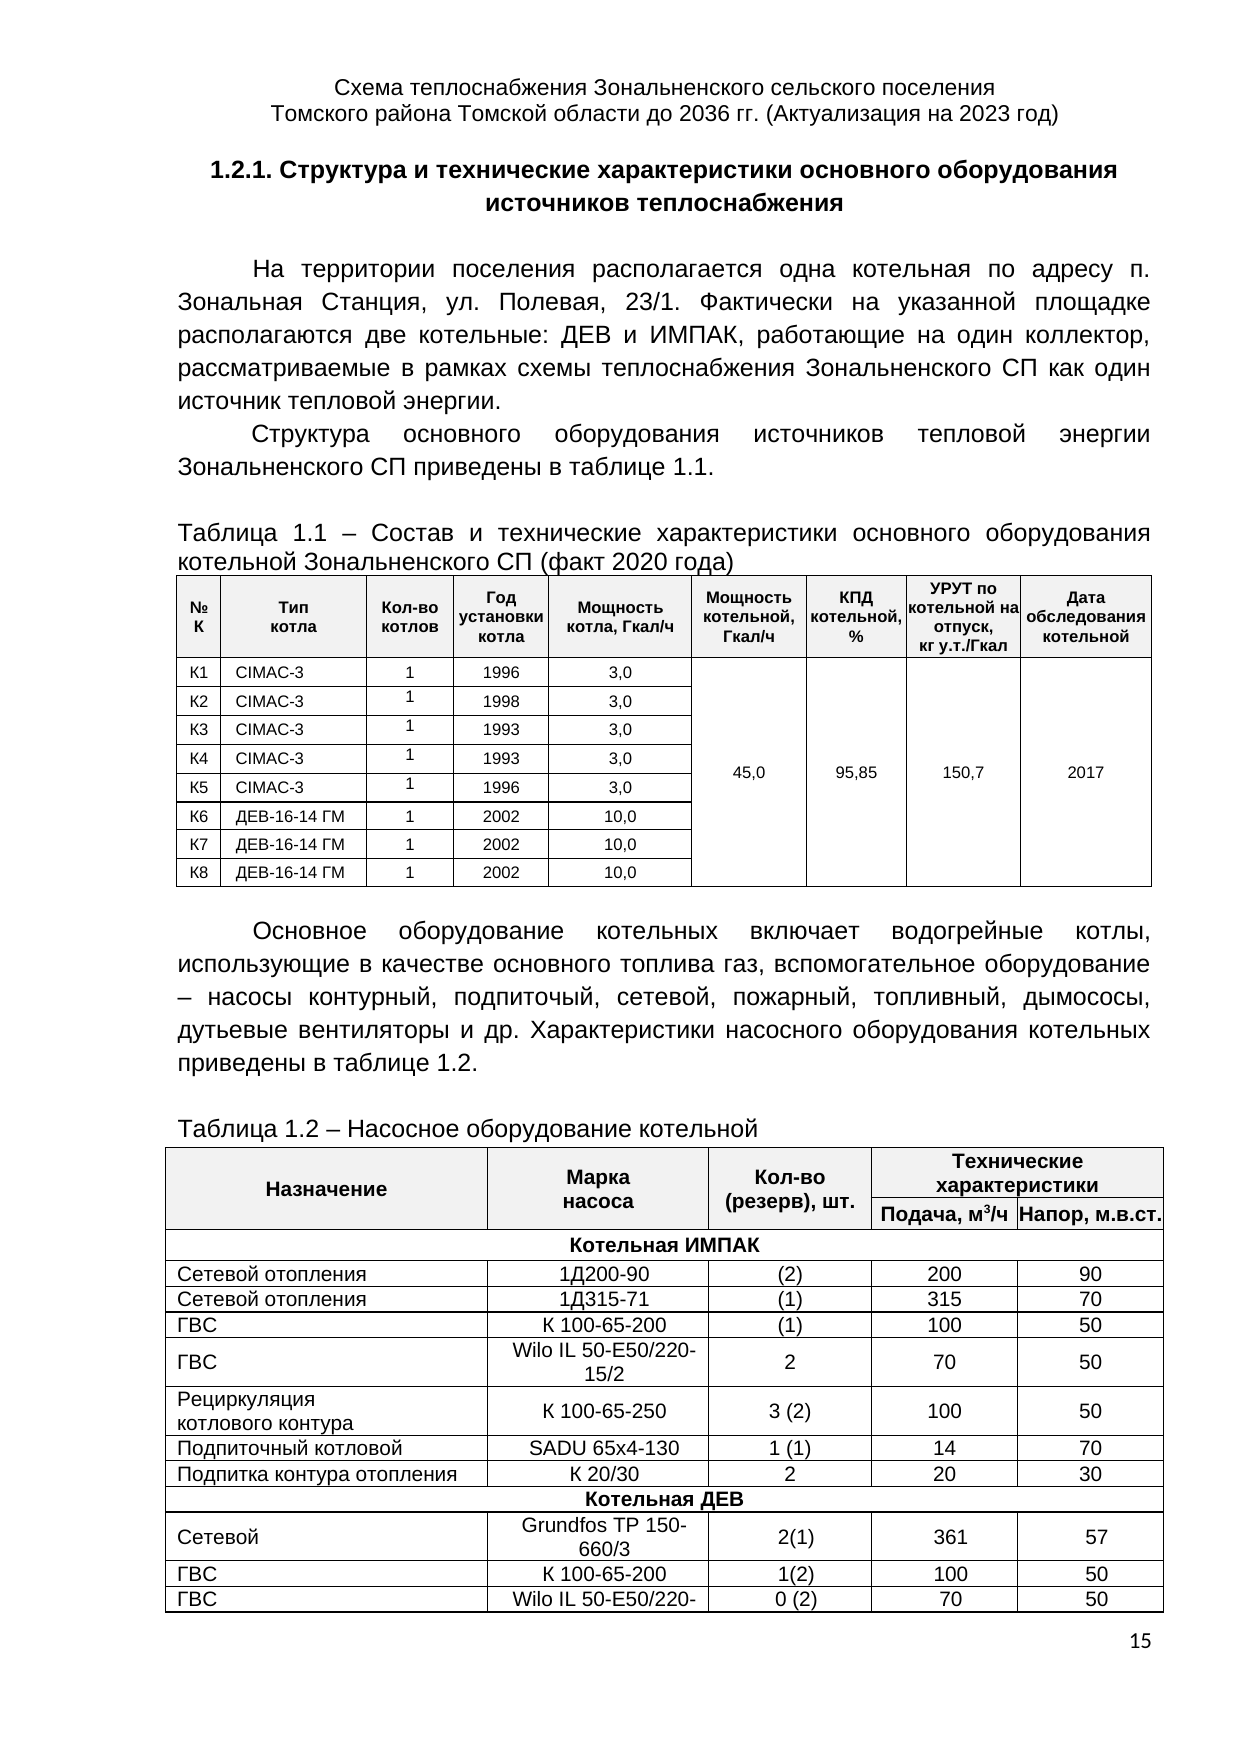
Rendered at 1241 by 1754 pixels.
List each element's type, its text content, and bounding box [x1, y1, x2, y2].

table_cell 2002 [454, 830, 548, 858]
table_cell Котельная ДЕВ [166, 1487, 1163, 1511]
table_cell 1996 [454, 658, 548, 686]
table_cell 50 [1018, 1338, 1163, 1386]
table_cell 1 [367, 830, 453, 858]
text Таблица 1.2 – Насосное оборудование котельной [177, 1114, 1152, 1143]
table_cell 45,0 [692, 658, 806, 886]
table_cell 3,0 [549, 658, 691, 686]
table_cell (1) [709, 1313, 871, 1337]
table_cell К 100-65-250 [488, 1387, 708, 1435]
table_cell 1 [367, 658, 453, 686]
table_cell 14 [872, 1436, 1017, 1460]
table_cell 1 [367, 716, 453, 744]
table_cell 100 [872, 1387, 1017, 1435]
table_cell К 100-65-200 [488, 1313, 708, 1337]
table_header Марка насоса [488, 1148, 708, 1229]
table_cell К 100-65-200 [488, 1561, 708, 1586]
table_cell CIMAC-3 [221, 716, 366, 744]
table_cell 100 [872, 1313, 1017, 1337]
table_cell 150,7 [907, 658, 1020, 886]
table_cell 50 [1018, 1313, 1163, 1337]
table_cell ДЕВ-16-14 ГМ [221, 803, 366, 829]
table_cell К6 [177, 803, 220, 829]
table_cell ГВС [166, 1587, 487, 1611]
table_cell 1 [367, 774, 453, 801]
table_cell 2 [709, 1338, 871, 1386]
table_cell 2(1) [709, 1513, 871, 1560]
table_cell Напор, м.в.ст. [1018, 1198, 1163, 1229]
table_cell 3 (2) [709, 1387, 871, 1435]
table_header Год установки котла [454, 576, 548, 657]
table_cell ДЕВ-16-14 ГМ [221, 859, 366, 886]
table_header УРУТ по котельной на отпуск, кг у.т./Гкал [907, 576, 1020, 657]
table_cell К4 [177, 745, 220, 773]
text Основное оборудование котельных включает водогрейные котлы, использующие в качестве основного топлива газ, вспомогательное оборудование – насосы контурный, подпиточый, сетевой, пожарный, топливный, дымососы, дутьевые вентиляторы и др. Характеристики насосного оборудования котельных приведены в таблице 1.2. [177, 916, 1152, 1077]
table_cell 50 [1018, 1387, 1163, 1435]
table_cell 70 [1018, 1287, 1163, 1311]
table_cell 0 (2) [709, 1587, 871, 1611]
table_cell 1(2) [709, 1561, 871, 1586]
table_header Кол-во котлов [367, 576, 453, 657]
table_cell 1 [367, 687, 453, 715]
table_cell 3,0 [549, 687, 691, 715]
table_header № К [177, 576, 220, 657]
table_cell ГВС [166, 1338, 487, 1386]
table_cell 95,85 [807, 658, 906, 886]
table_cell 1996 [454, 774, 548, 801]
table_cell 2 [709, 1461, 871, 1486]
table_cell Рециркуляция котлового контура [166, 1387, 487, 1435]
table_cell CIMAC-3 [221, 687, 366, 715]
table_cell ДЕВ-16-14 ГМ [221, 830, 366, 858]
table_cell (1) [709, 1287, 871, 1311]
table_cell CIMAC-3 [221, 658, 366, 686]
table_cell К3 [177, 716, 220, 744]
table_cell К1 [177, 658, 220, 686]
table_cell 10,0 [549, 859, 691, 886]
table_cell 90 [1018, 1261, 1163, 1286]
table_cell Сетевой отопления [166, 1287, 487, 1311]
table_cell 1Д200-90 [488, 1261, 708, 1286]
table_cell Подпитка контура отопления [166, 1461, 487, 1486]
table_cell 1Д315-71 [488, 1287, 708, 1311]
table_header Технические характеристики [872, 1148, 1163, 1197]
table_cell 3,0 [549, 774, 691, 801]
table_cell 20 [872, 1461, 1017, 1486]
table_cell ГВС [166, 1561, 487, 1586]
table_cell К8 [177, 859, 220, 886]
table_cell CIMAC-3 [221, 745, 366, 773]
subtitle Таблица 1.1 – Состав и технические характеристики основного оборудования котельной Зональненского СП (факт 2020 года) [177, 518, 1152, 575]
table_cell 2002 [454, 803, 548, 829]
table_cell 70 [872, 1338, 1017, 1386]
table_cell К5 [177, 774, 220, 801]
table_cell Grundfos TP 150-660/3 [488, 1513, 708, 1560]
table_cell 2002 [454, 859, 548, 886]
table_cell Сетевой отопления [166, 1261, 487, 1286]
table_cell 361 [872, 1513, 1017, 1560]
table_header Тип котла [221, 576, 366, 657]
table_cell 3,0 [549, 716, 691, 744]
table_header Назначение [166, 1148, 487, 1229]
table_cell К 20/30 [488, 1461, 708, 1486]
table_cell 50 [1018, 1561, 1163, 1586]
table_header Кол-во (резерв), шт. [709, 1148, 871, 1229]
table_cell 10,0 [549, 803, 691, 829]
table_header Мощность котельной, Гкал/ч [692, 576, 806, 657]
table_cell 1 [367, 745, 453, 773]
table_header Мощность котла, Гкал/ч [549, 576, 691, 657]
table_cell 70 [1018, 1436, 1163, 1460]
table_cell Подпиточный котловой [166, 1436, 487, 1460]
table_cell 1 [367, 803, 453, 829]
table_cell 200 [872, 1261, 1017, 1286]
text На территории поселения располагается одна котельная по адресу п. Зональная Станция, ул. Полевая, 23/1. Фактически на указанной площадке располагаются две котельные: ДЕВ и ИМПАК, работающие на один коллектор, рассматриваемые в рамках схемы теплоснабжения Зональненского СП как один источник тепловой энергии. [177, 254, 1152, 414]
text Структура основного оборудования источников тепловой энергии Зональненского СП приведены в таблице 1.1. [177, 419, 1152, 481]
table_cell К2 [177, 687, 220, 715]
table_cell 50 [1018, 1587, 1163, 1611]
table_cell CIMAC-3 [221, 774, 366, 801]
table_cell ГВС [166, 1313, 487, 1337]
table_header КПД котельной, % [807, 576, 906, 657]
table_cell Котельная ИМПАК [166, 1230, 1163, 1260]
table_cell К7 [177, 830, 220, 858]
table_cell 10,0 [549, 830, 691, 858]
table_cell 315 [872, 1287, 1017, 1311]
table_cell (2) [709, 1261, 871, 1286]
table_cell 100 [872, 1561, 1017, 1586]
table_cell SADU 65x4-130 [488, 1436, 708, 1460]
subtitle 1.2.1. Структура и технические характеристики основного оборудования источников теплоснабжения [177, 154, 1152, 216]
table_cell Подача, м3/ч [872, 1198, 1017, 1229]
table_cell 30 [1018, 1461, 1163, 1486]
table_cell 57 [1018, 1513, 1163, 1560]
table_cell Сетевой [166, 1513, 487, 1560]
table_header Дата обследования котельной [1021, 576, 1151, 657]
table_cell Wilo IL 50-E50/220-15/2 [488, 1587, 708, 1611]
table_cell 70 [872, 1587, 1017, 1611]
table_cell 1 (1) [709, 1436, 871, 1460]
table_cell 3,0 [549, 745, 691, 773]
table_cell 1998 [454, 687, 548, 715]
table_cell 2017 [1021, 658, 1151, 886]
table_cell Wilo IL 50-E50/220-15/2 [488, 1338, 708, 1386]
table_cell 1993 [454, 716, 548, 744]
table_cell 1993 [454, 745, 548, 773]
table_cell 1 [367, 859, 453, 886]
